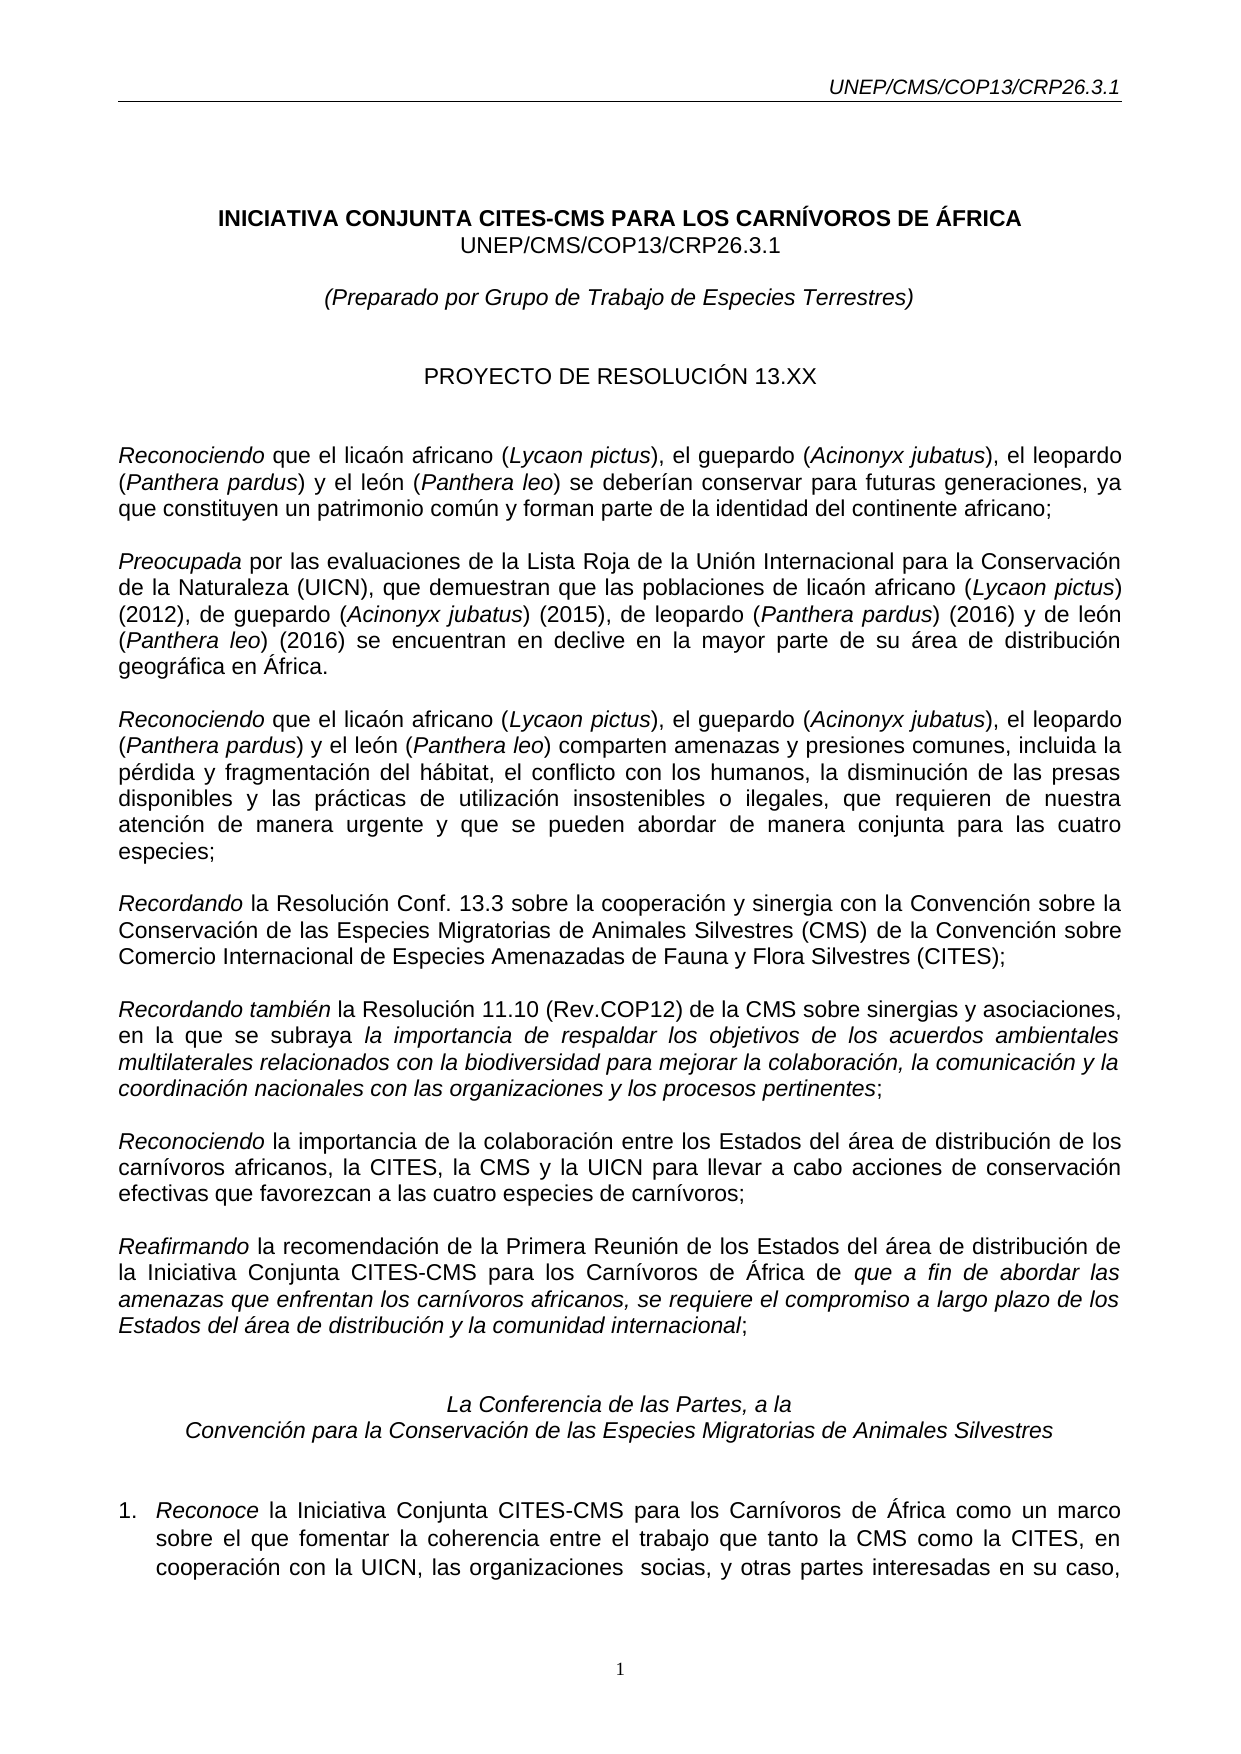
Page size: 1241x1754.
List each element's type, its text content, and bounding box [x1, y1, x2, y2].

text Reconociendo que el licaón africano (Lycaon pictus), el guepardo (Acinonyx jubatus), el leopardo (Panthera pardus) y el león (Panthera leo) comparten amenazas y presiones comunes, incluida la pérdida y fragmentación del hábitat, el conflicto con los humanos, la disminución de las presas disponibles y las prácticas de utilización insostenibles o ilegales, que requieren de nuestra atención de manera urgente y que se pueden abordar de manera conjunta para las cuatro especies; [118, 706, 1122, 864]
text Preocupada por las evaluaciones de la Lista Roja de la Unión Internacional para la Conservación de la Naturaleza (UICN), que demuestran que las poblaciones de licaón africano (Lycaon pictus) (2012), de guepardo (Acinonyx jubatus) (2015), de leopardo (Panthera pardus) (2016) y de león (Panthera leo) (2016) se encuentran en declive en la mayor parte de su área de distribución geográfica en África. [118, 548, 1122, 679]
text Reafirmando la recomendación de la Primera Reunión de los Estados del área de distribución de la Iniciativa Conjunta CITES-CMS para los Carnívoros de África de que a fin de abordar las amenazas que enfrentan los carnívoros africanos, se requiere el compromiso a largo plazo de los Estados del área de distribución y la comunidad internacional; [118, 1233, 1122, 1338]
text Convención para la Conservación de las Especies Migratorias de Animales Silvestres [118, 1417, 1122, 1444]
text PROYECTO DE RESOLUCIÓN 13.XX [118, 363, 1122, 390]
text La Conferencia de las Partes, a la [118, 1391, 1122, 1417]
text (Preparado por Grupo de Trabajo de Especies Terrestres) [118, 284, 1122, 311]
text UNEP/CMS/COP13/CRP26.3.1 [118, 232, 1122, 258]
text Recordando la Resolución Conf. 13.3 sobre la cooperación y sinergia con la Convención sobre la Conservación de las Especies Migratorias de Animales Silvestres (CMS) de la Convención sobre Comercio Internacional de Especies Amenazadas de Fauna y Flora Silvestres (CITES); [118, 890, 1122, 969]
text Iniciativa Conjunta CITES-CMS para los Carnívoros de África [118, 205, 1122, 232]
text Reconociendo que el licaón africano (Lycaon pictus), el guepardo (Acinonyx jubatus), el leopardo (Panthera pardus) y el león (Panthera leo) se deberían conservar para futuras generaciones, ya que constituyen un patrimonio común y forman parte de la identidad del continente africano; [118, 442, 1122, 521]
text Recordando también la Resolución 11.10 (Rev.COP12) de la CMS sobre sinergias y asociaciones, en la que se subraya la importancia de respaldar los objetivos de los acuerdos ambientales multilaterales relacionados con la biodiversidad para mejorar la colaboración, la comunicación y la coordinación nacionales con las organizaciones y los procesos pertinentes; [118, 996, 1122, 1101]
text Reconociendo la importancia de la colaboración entre los Estados del área de distribución de los carnívoros africanos, la CITES, la CMS y la UICN para llevar a cabo acciones de conservación efectivas que favorezcan a las cuatro especies de carnívoros; [118, 1128, 1122, 1207]
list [118, 1497, 1122, 1580]
